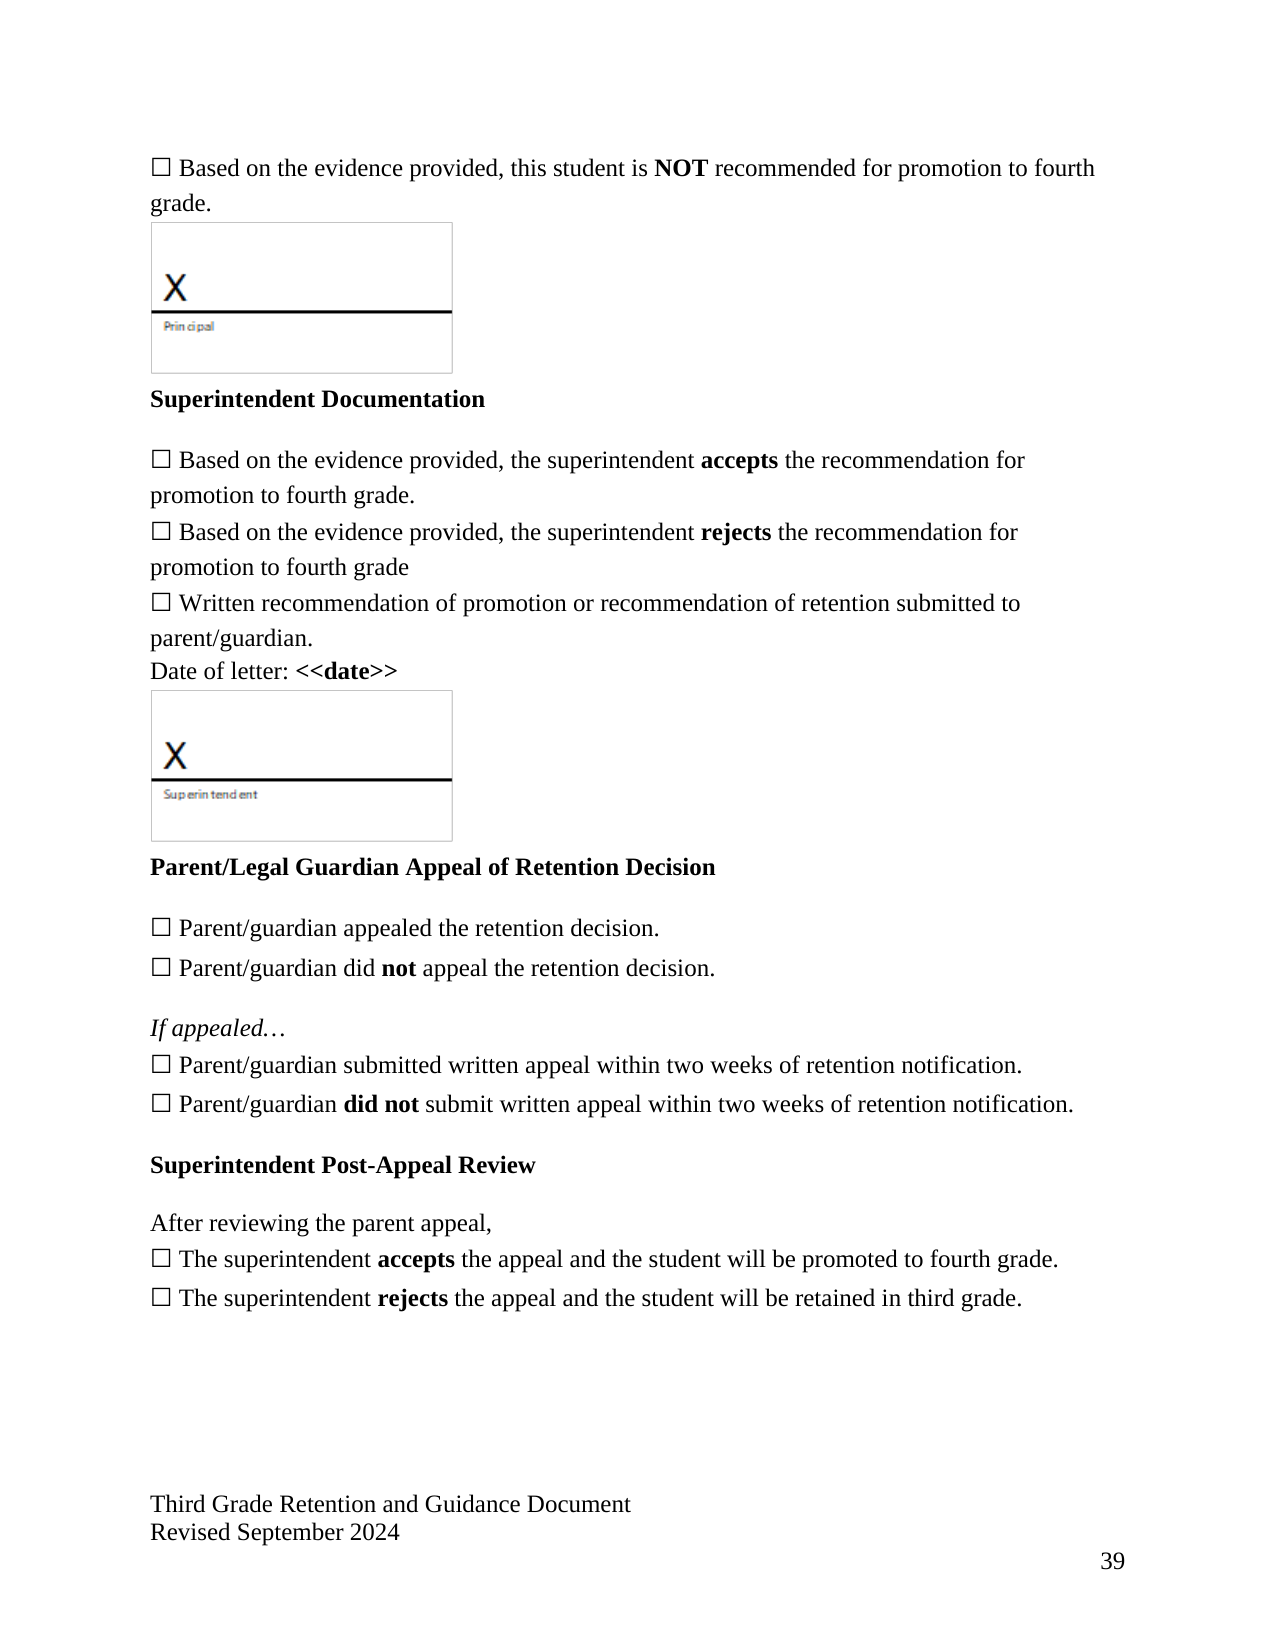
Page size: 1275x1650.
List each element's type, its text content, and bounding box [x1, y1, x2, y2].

text ​​☐​ Based on the evidence provided, the superintendent accepts the recommendation for promotion to fourth grade. [150, 442, 1125, 509]
text ​​☐​ Parent/guardian appealed the retention decision. [150, 910, 1125, 944]
text After reviewing the parent appeal, [150, 1208, 1125, 1237]
text ​​☐​ Parent/guardian did not appeal the retention decision. [150, 949, 1125, 983]
text ​​☐​ The superintendent accepts the appeal and the student will be promoted to fourth grade. [150, 1241, 1125, 1275]
text Parent/Legal Guardian Appeal of Retention Decision [150, 852, 1125, 881]
picture [150, 689, 454, 843]
text ​​☐​ Based on the evidence provided, this student is NOT recommended for promotion to fourth grade. [150, 150, 1125, 217]
text ​​☐​ Parent/guardian did not submit written appeal within two weeks of retention notification. [150, 1086, 1125, 1120]
picture [150, 221, 454, 375]
text Superintendent Documentation [150, 384, 1125, 413]
text ​​☐​ Written recommendation of promotion or recommendation of retention submitted to parent/guardian. [150, 585, 1125, 652]
text Date of letter: <<date>> [150, 656, 1125, 685]
text ​​☐​ The superintendent rejects the appeal and the student will be retained in third grade. [150, 1280, 1125, 1314]
text ​​☐​ Based on the evidence provided, the superintendent rejects the recommendation for promotion to fourth grade [150, 513, 1125, 581]
text ​​☐​ Parent/guardian submitted written appeal within two weeks of retention notification. [150, 1046, 1125, 1081]
text If appealed… [150, 1013, 1125, 1042]
text Superintendent Post-Appeal Review [150, 1150, 1125, 1178]
